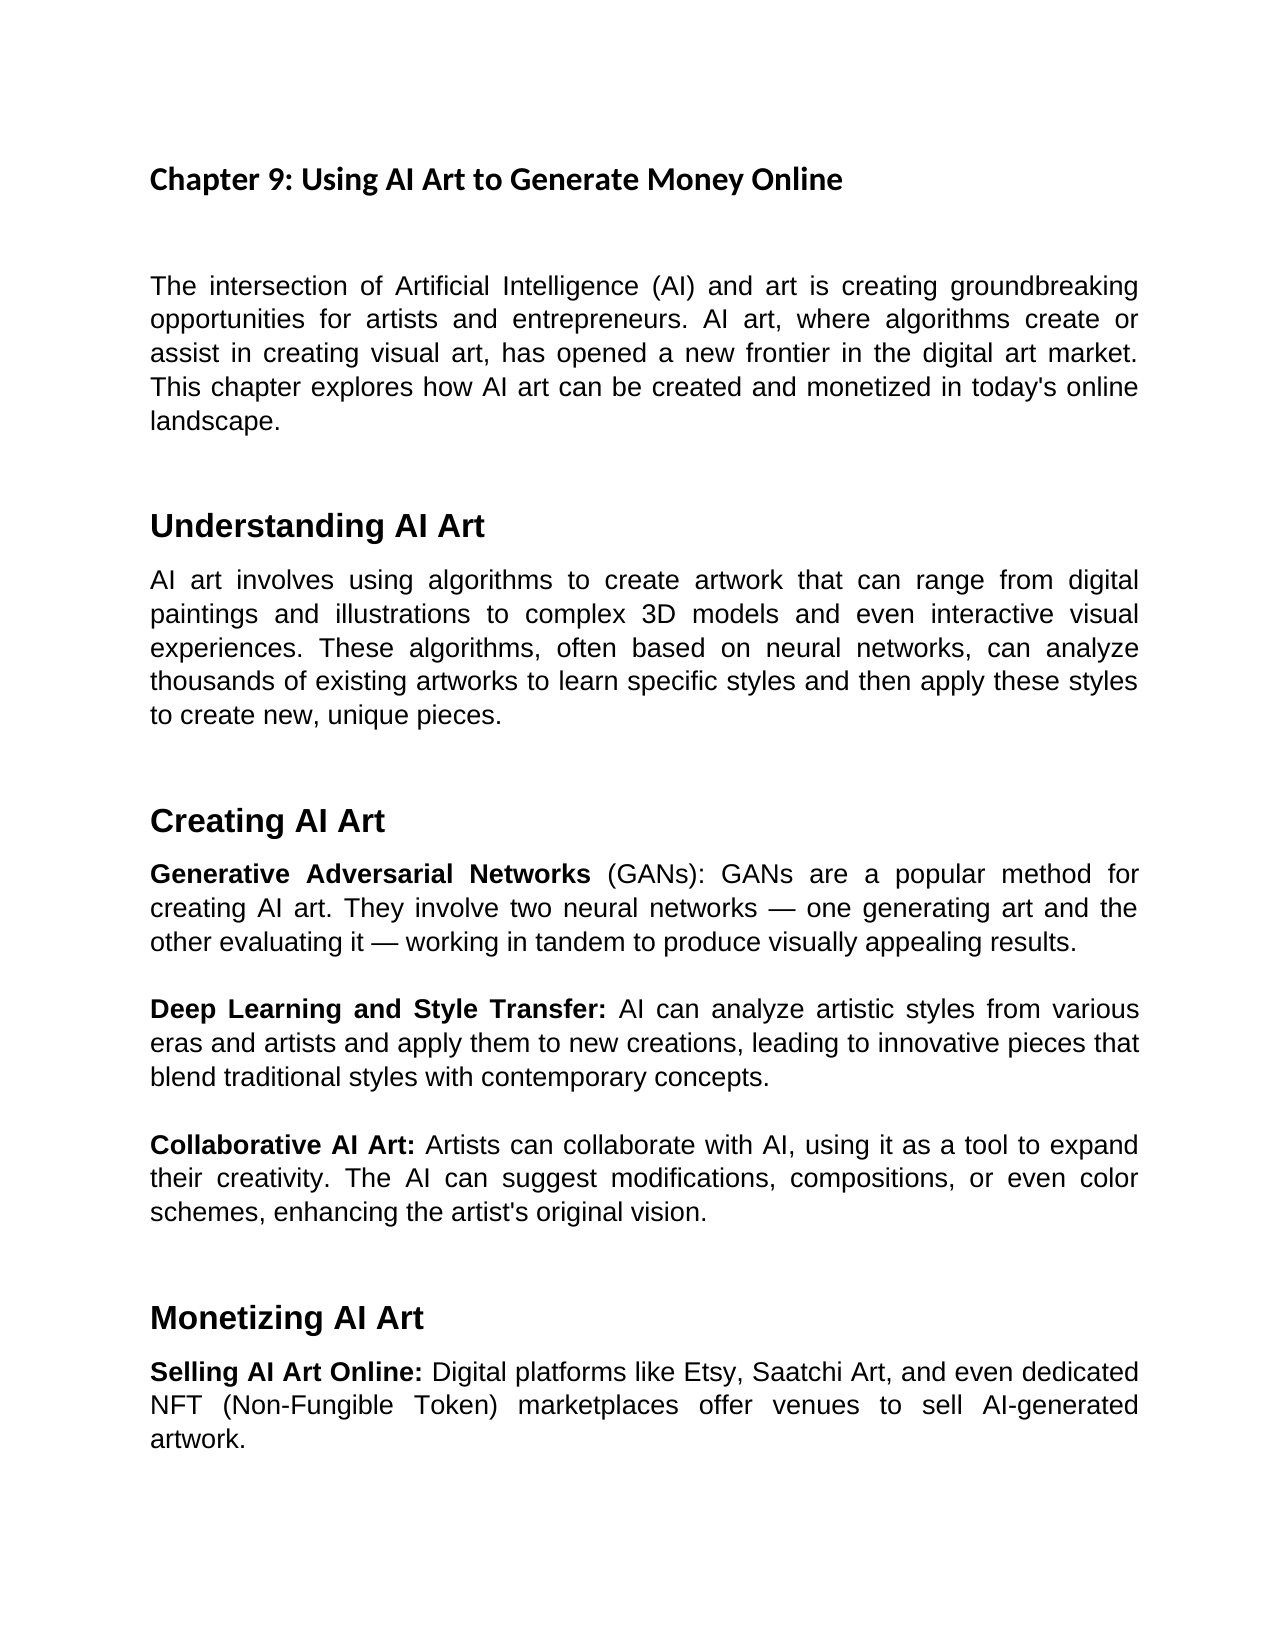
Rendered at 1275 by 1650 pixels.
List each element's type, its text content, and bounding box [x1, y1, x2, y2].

text AI art involves using algorithms to create artwork that can range from digital paintings and illustrations to complex 3D models and even interactive visual experiences. These algorithms, often based on neural networks, can analyze thousands of existing artworks to learn specific styles and then apply these styles to create new, unique pieces. [150, 564, 1140, 730]
text The intersection of Artificial Intelligence (AI) and art is creating groundbreaking opportunities for artists and entrepreneurs. AI art, where algorithms create or assist in creating visual art, has opened a new frontier in the digital art market. This chapter explores how AI art can be created and monetized in today's online landscape. [150, 270, 1140, 436]
text Collaborative AI Art: Artists can collaborate with AI, using it as a tool to expand their creativity. The AI can suggest modifications, compositions, or even color schemes, enhancing the artist's original vision. [150, 1129, 1140, 1227]
subtitle Monetizing AI Art [150, 1298, 1140, 1336]
subtitle Creating AI Art [150, 801, 1140, 839]
subtitle Chapter 9: Using AI Art to Generate Money Online [150, 158, 1140, 199]
text Selling AI Art Online: Digital platforms like Etsy, Saatchi Art, and even dedicated NFT (Non-Fungible Token) marketplaces offer venues to sell AI-generated artwork. [150, 1356, 1140, 1454]
subtitle Understanding AI Art [150, 506, 1140, 545]
text Generative Adversarial Networks (GANs): GANs are a popular method for creating AI art. They involve two neural networks — one generating art and the other evaluating it — working in tandem to produce visually appealing results. [150, 858, 1140, 957]
text Deep Learning and Style Transfer: AI can analyze artistic styles from various eras and artists and apply them to new creations, leading to innovative pieces that blend traditional styles with contemporary concepts. [150, 993, 1140, 1092]
